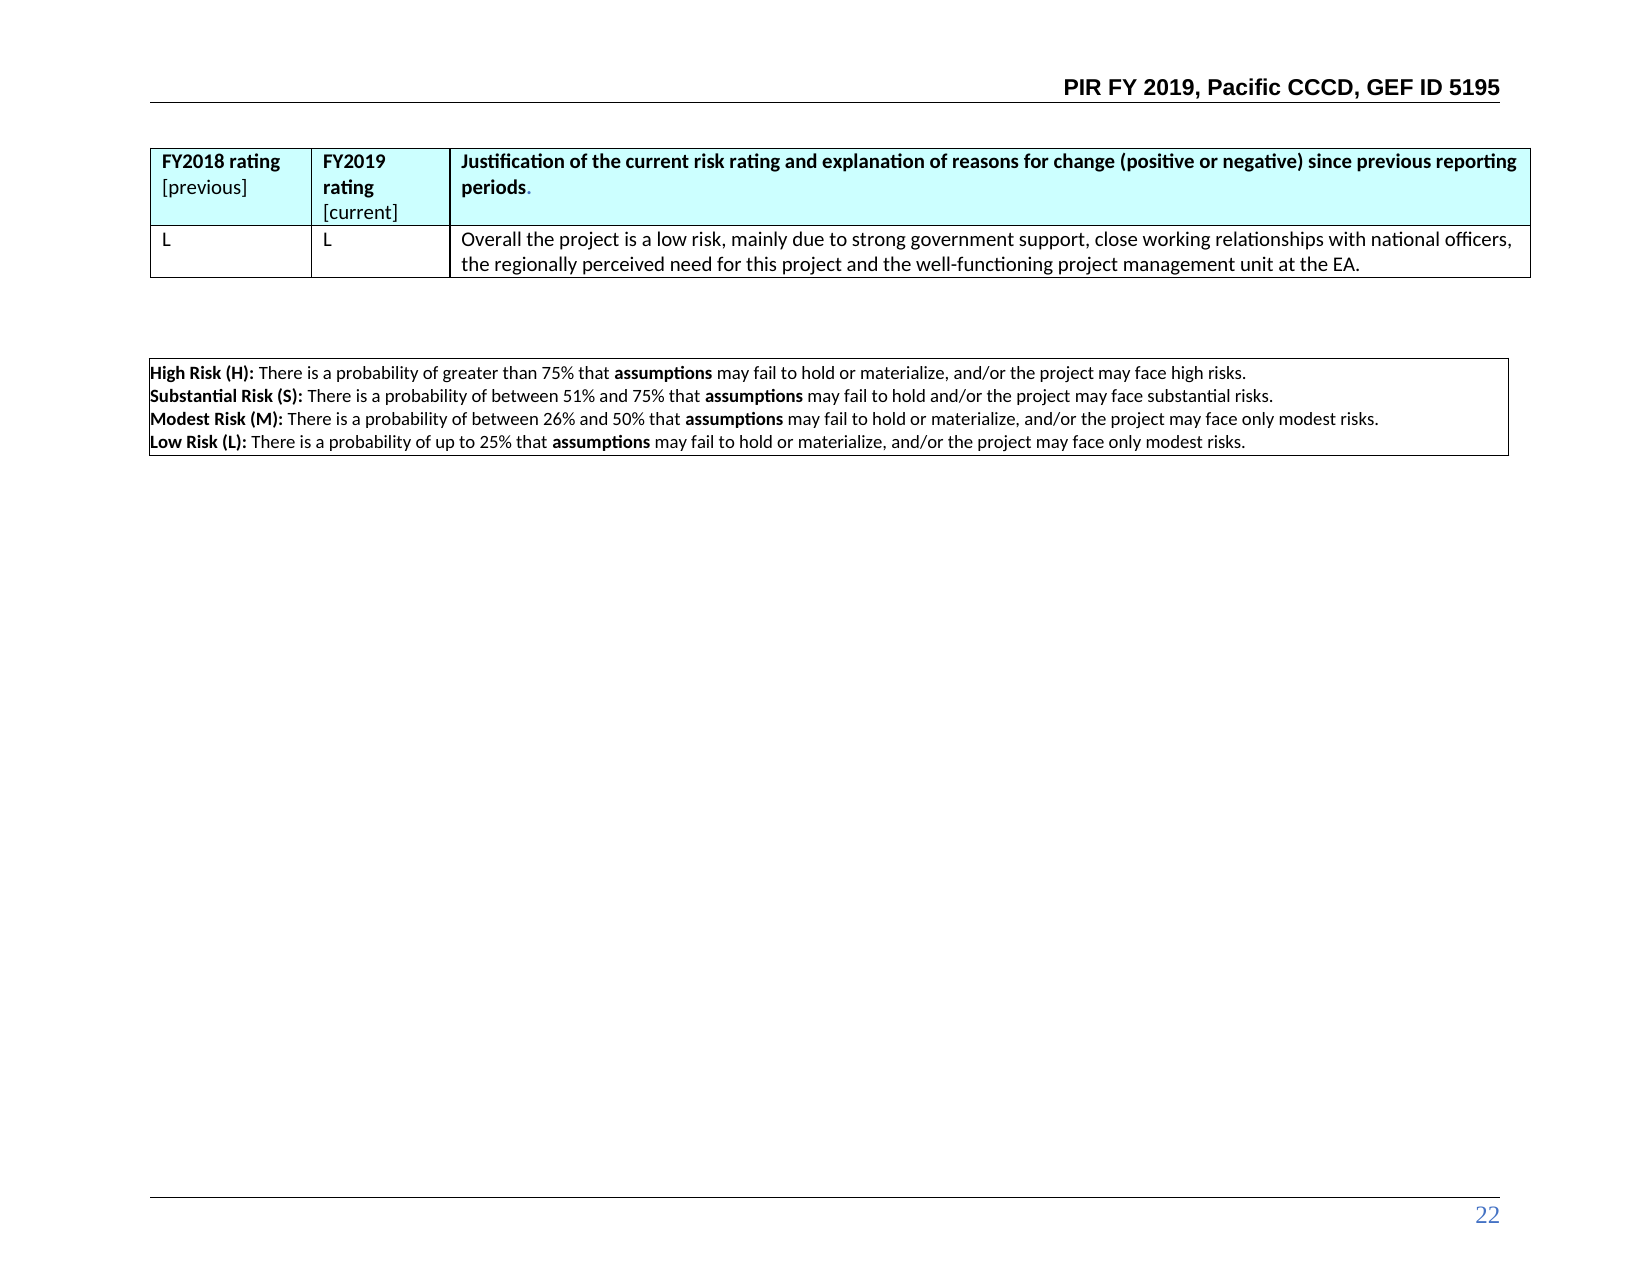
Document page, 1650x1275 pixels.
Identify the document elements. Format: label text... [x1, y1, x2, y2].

table_cell L [151, 226, 311, 277]
table_header FY2019 rating [current] [312, 149, 449, 225]
table_header Justification of the current risk rating and explanation of reasons for change (positive or negative) since previous reporting periods. [451, 149, 1530, 225]
text High Risk (H): There is a probability of greater than 75% that assumptions may fail to hold or materialize, and/or the project may face high risks. Substantial Risk (S): There is a probability of between 51% and 75% that assumptions may fail to hold and/or the project may face substantial risks. Modest Risk (M): There is a probability of between 26% and 50% that assumptions may fail to hold or materialize, and/or the project may face only modest risks. Low Risk (L): There is a probability of up to 25% that assumptions may fail to hold or materialize, and/or the project may face only modest risks. [150, 359, 1508, 455]
table_header FY2018 rating [previous] [151, 149, 311, 225]
table_cell L [312, 226, 449, 277]
table_cell Overall the project is a low risk, mainly due to strong government support, close working relationships with national officers, the regionally perceived need for this project and the well-functioning project management unit at the EA. [451, 226, 1530, 277]
